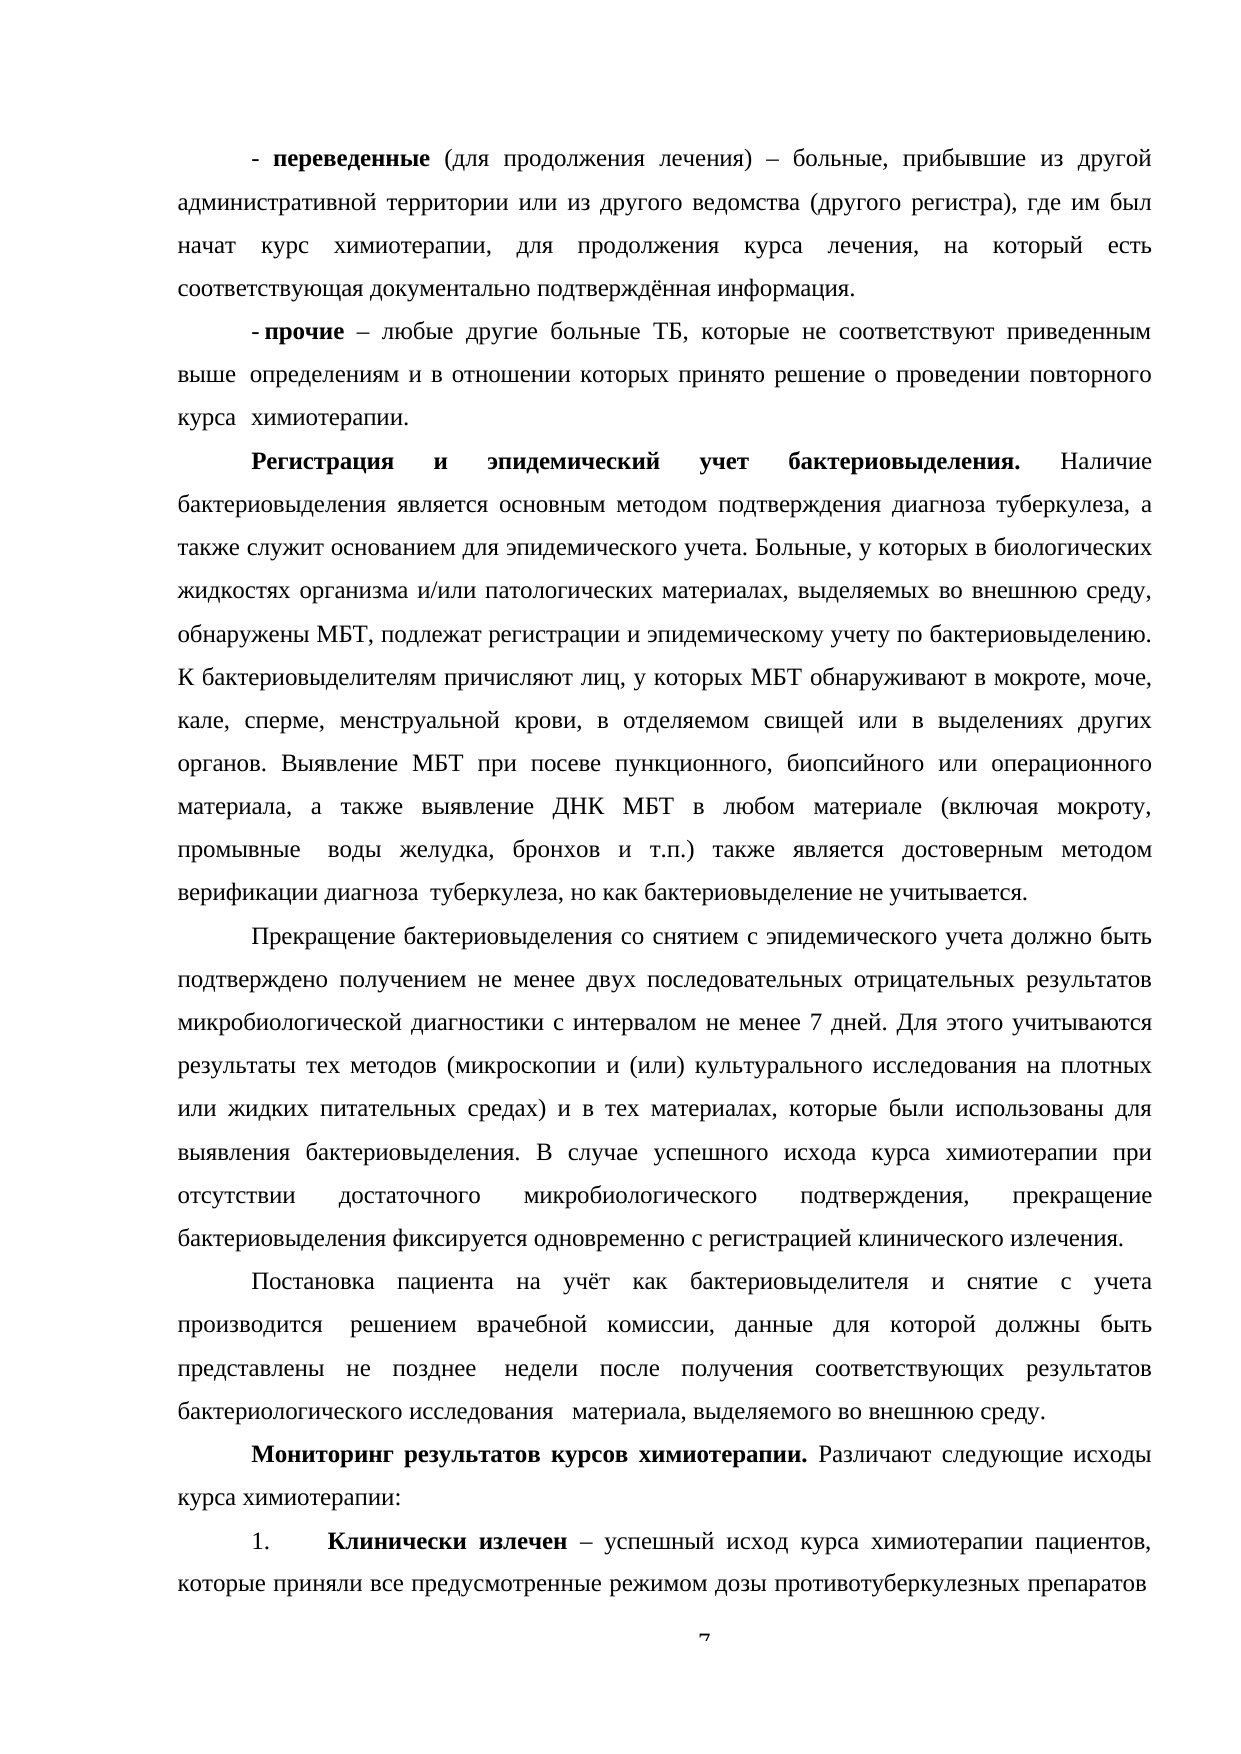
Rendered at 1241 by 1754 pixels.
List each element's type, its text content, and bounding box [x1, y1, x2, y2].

list Клинически излечен – успешный исход курса химиотерапии пациентов, которые приняли все предусмотренные режимом дозы противотуберкулезных препаратов [177, 1526, 1152, 1597]
list переведенные (для продолжения лечения) – больные, прибывшие из другой административной территории или из другого ведомства (другого регистра), где им был начат курс химиотерапии, для продолжения курса лечения, на который есть соответствующая документально подтверждённая информация. [177, 143, 1152, 302]
text Прекращение бактериовыделения со снятием с эпидемического учета должно быть подтверждено получением не менее двух последовательных отрицательных результатов микробиологической диагностики с интервалом не менее 7 дней. Для этого учитываются результаты тех методов (микроскопии и (или) культурального исследования на плотных или жидких питательных средах) и в тех материалах, которые были использованы для выявления бактериовыделения. В случае успешного исхода курса химиотерапии при отсутствии достаточного микробиологического подтверждения, прекращение бактериовыделения фиксируется одновременно с регистрацией клинического излечения. [177, 921, 1152, 1252]
list прочие – любые другие больные ТБ, которые не соответствуют приведенным выше определениям и в отношении которых принято решение о проведении повторного курса химиотерапии. [177, 316, 1152, 431]
text Регистрация и эпидемический учет бактериовыделения. Наличие бактериовыделения является основным методом подтверждения диагноза туберкулеза, а также служит основанием для эпидемического учета. Больные, у которых в биологических жидкостях организма и/или патологических материалах, выделяемых во внешнюю среду, обнаружены МБТ, подлежат регистрации и эпидемическому учету по бактериовыделению. К бактериовыделителям причисляют лиц, у которых МБТ обнаруживают в мокроте, моче, кале, сперме, менструальной крови, в отделяемом свищей или в выделениях других органов. Выявление МБТ при посеве пункционного, биопсийного или операционного материала, а также выявление ДНК МБТ в любом материале (включая мокроту, промывные воды желудка, бронхов и т.п.) также является достоверным методом верификации диагноза туберкулеза, но как бактериовыделение не учитывается. [177, 446, 1152, 906]
text Мониторинг результатов курсов химиотерапии. Различают следующие исходы курса химиотерапии: [177, 1439, 1152, 1511]
text Постановка пациента на учёт как бактериовыделителя и снятие с учета производится решением врачебной комиссии, данные для которой должны быть представлены не позднее недели после получения соответствующих результатов бактериологического исследования материала, выделяемого во внешнюю среду. [177, 1266, 1152, 1424]
